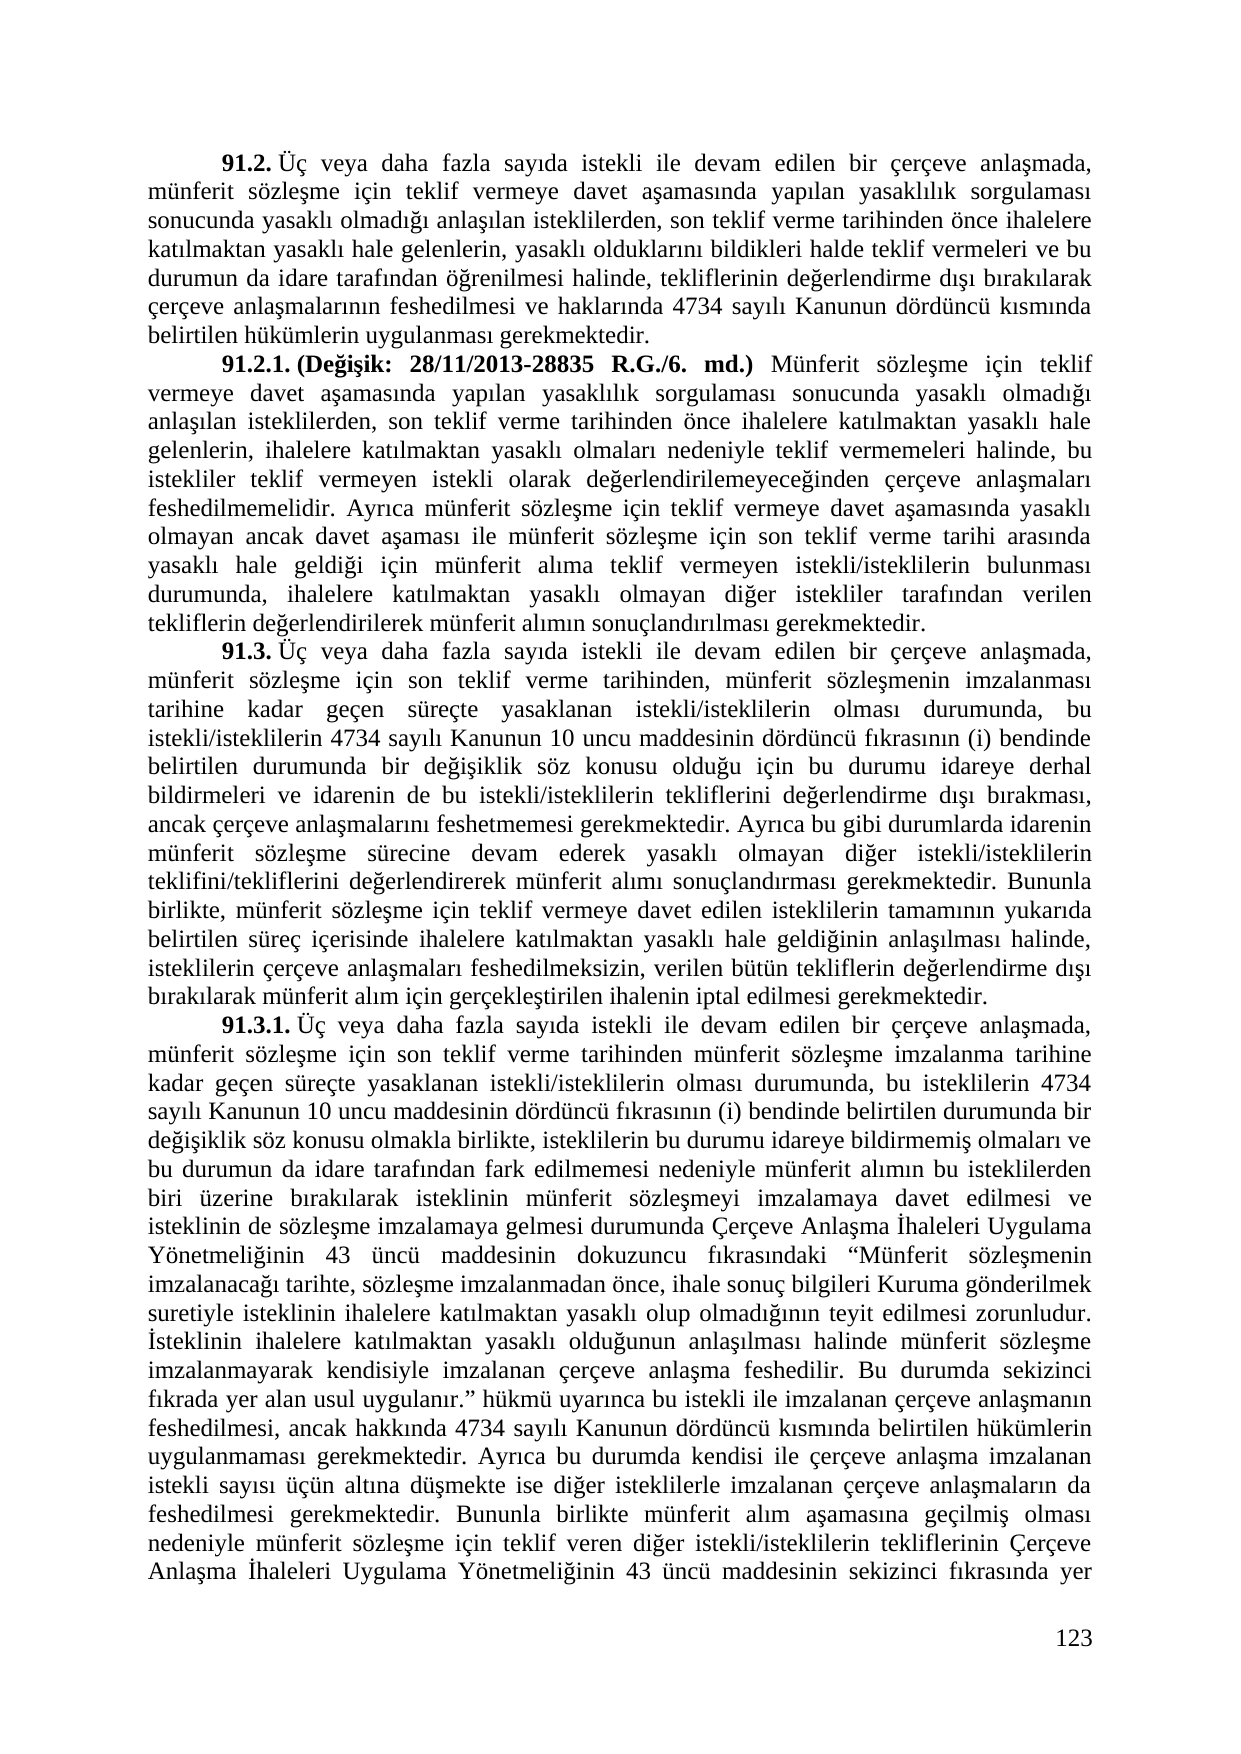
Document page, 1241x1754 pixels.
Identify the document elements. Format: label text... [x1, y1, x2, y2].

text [148, 1010, 1092, 1585]
text 91.3. Üç veya daha fazla sayıda istekli ile devam edilen bir çerçeve anlaşmada, münferit sözleşme için son teklif verme tarihinden, münferit sözleşmenin imzalanması tarihine kadar geçen süreçte yasaklanan istekli/isteklilerin olması durumunda, bu istekli/isteklilerin 4734 sayılı Kanunun 10 uncu maddesinin dördüncü fıkrasının (i) bendinde belirtilen durumunda bir değişiklik söz konusu olduğu için bu durumu idareye derhal bildirmeleri ve idarenin de bu istekli/isteklilerin tekliflerini değerlendirme dışı bırakması, ancak çerçeve anlaşmalarını feshetmemesi gerekmektedir. Ayrıca bu gibi durumlarda idarenin münferit sözleşme sürecine devam ederek yasaklı olmayan diğer istekli/isteklilerin teklifini/tekliflerini değerlendirerek münferit alımı sonuçlandırması gerekmektedir. Bununla birlikte, münferit sözleşme için teklif vermeye davet edilen isteklilerin tamamının yukarıda belirtilen süreç içerisinde ihalelere katılmaktan yasaklı hale geldiğinin anlaşılması halinde, isteklilerin çerçeve anlaşmaları feshedilmeksizin, verilen bütün tekliflerin değerlendirme dışı bırakılarak münferit alım için gerçekleştirilen ihalenin iptal edilmesi gerekmektedir. [148, 636, 1092, 1010]
text 91.2.1. (Değişik: 28/11/2013-28835 R.G./6. md.) Münferit sözleşme için teklif vermeye davet aşamasında yapılan yasaklılık sorgulaması sonucunda yasaklı olmadığı anlaşılan isteklilerden, son teklif verme tarihinden önce ihalelere katılmaktan yasaklı hale gelenlerin, ihalelere katılmaktan yasaklı olmaları nedeniyle teklif vermemeleri halinde, bu istekliler teklif vermeyen istekli olarak değerlendirilemeyeceğinden çerçeve anlaşmaları feshedilmemelidir. Ayrıca münferit sözleşme için teklif vermeye davet aşamasında yasaklı olmayan ancak davet aşaması ile münferit sözleşme için son teklif verme tarihi arasında yasaklı hale geldiği için münferit alıma teklif vermeyen istekli/isteklilerin bulunması durumunda, ihalelere katılmaktan yasaklı olmayan diğer istekliler tarafından verilen tekliflerin değerlendirilerek münferit alımın sonuçlandırılması gerekmektedir. [148, 349, 1092, 636]
text 91.2. Üç veya daha fazla sayıda istekli ile devam edilen bir çerçeve anlaşmada, münferit sözleşme için teklif vermeye davet aşamasında yapılan yasaklılık sorgulaması sonucunda yasaklı olmadığı anlaşılan isteklilerden, son teklif verme tarihinden önce ihalelere katılmaktan yasaklı hale gelenlerin, yasaklı olduklarını bildikleri halde teklif vermeleri ve bu durumun da idare tarafından öğrenilmesi halinde, tekliflerinin değerlendirme dışı bırakılarak çerçeve anlaşmalarının feshedilmesi ve haklarında 4734 sayılı Kanunun dördüncü kısmında belirtilen hükümlerin uygulanması gerekmektedir. [148, 148, 1092, 349]
